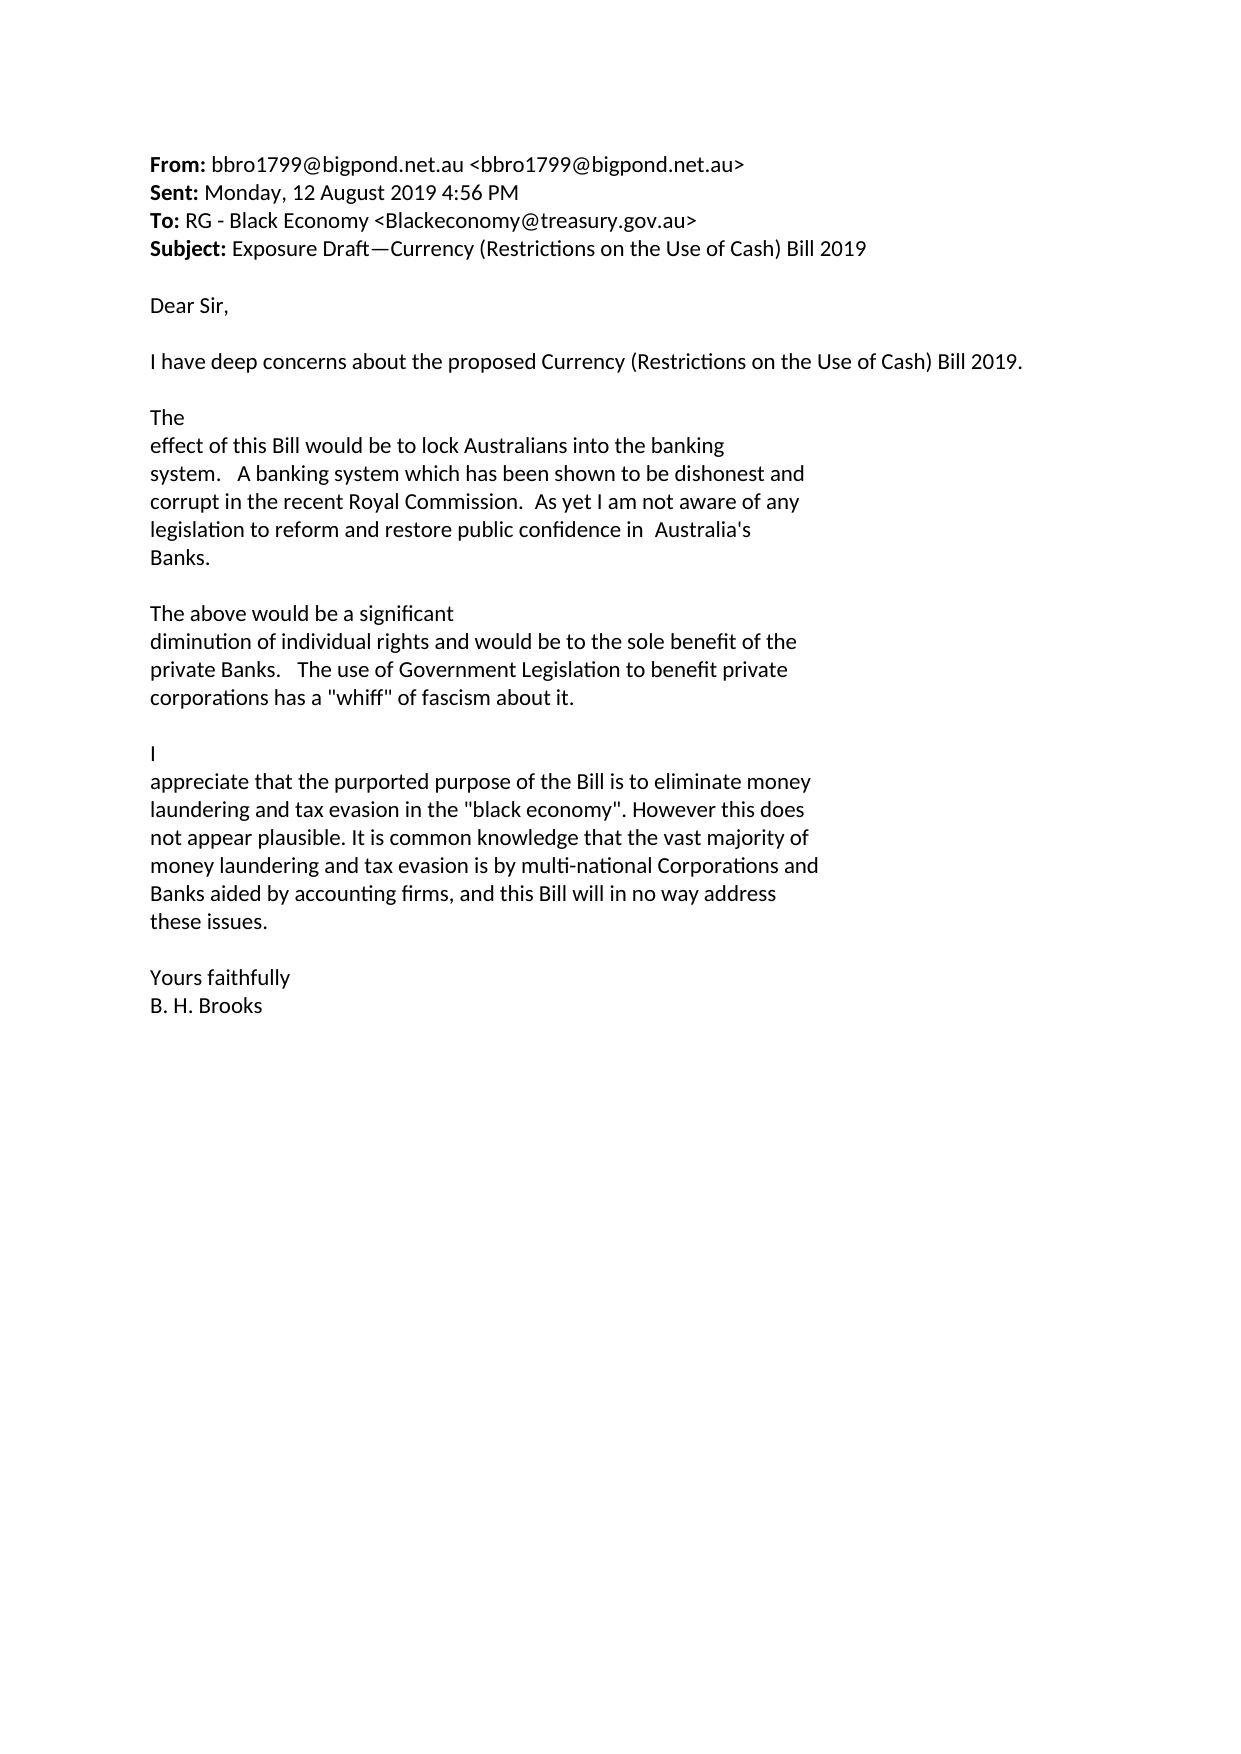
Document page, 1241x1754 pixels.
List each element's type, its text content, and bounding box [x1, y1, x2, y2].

text I have deep concerns about the proposed Currency (Restrictions on the Use of Cash) Bill 2019. [150, 347, 1090, 375]
text I appreciate that the purported purpose of the Bill is to eliminate money laundering and tax evasion in the "black economy". However this does not appear plausible. It is common knowledge that the vast majority of money laundering and tax evasion is by multi-national Corporations and Banks aided by accounting firms, and this Bill will in no way address these issues. [150, 739, 1090, 935]
text From: bbro1799@bigpond.net.au <bbro1799@bigpond.net.au> Sent: Monday, 12 August 2019 4:56 PM To: RG - Black Economy <Blackeconomy@treasury.gov.au> Subject: Exposure Draft—Currency (Restrictions on the Use of Cash) Bill 2019 [150, 150, 1090, 262]
text Yours faithfully [150, 963, 1090, 991]
text Dear Sir, [150, 291, 1090, 319]
text The above would be a significant diminution of individual rights and would be to the sole benefit of the private Banks. The use of Government Legislation to benefit private corporations has a "whiff" of fascism about it. [150, 599, 1090, 711]
text The effect of this Bill would be to lock Australians into the banking system. A banking system which has been shown to be dishonest and corrupt in the recent Royal Commission. As yet I am not aware of any legislation to reform and restore public confidence in Australia's Banks. [150, 403, 1090, 571]
text B. H. Brooks [150, 991, 1090, 1019]
